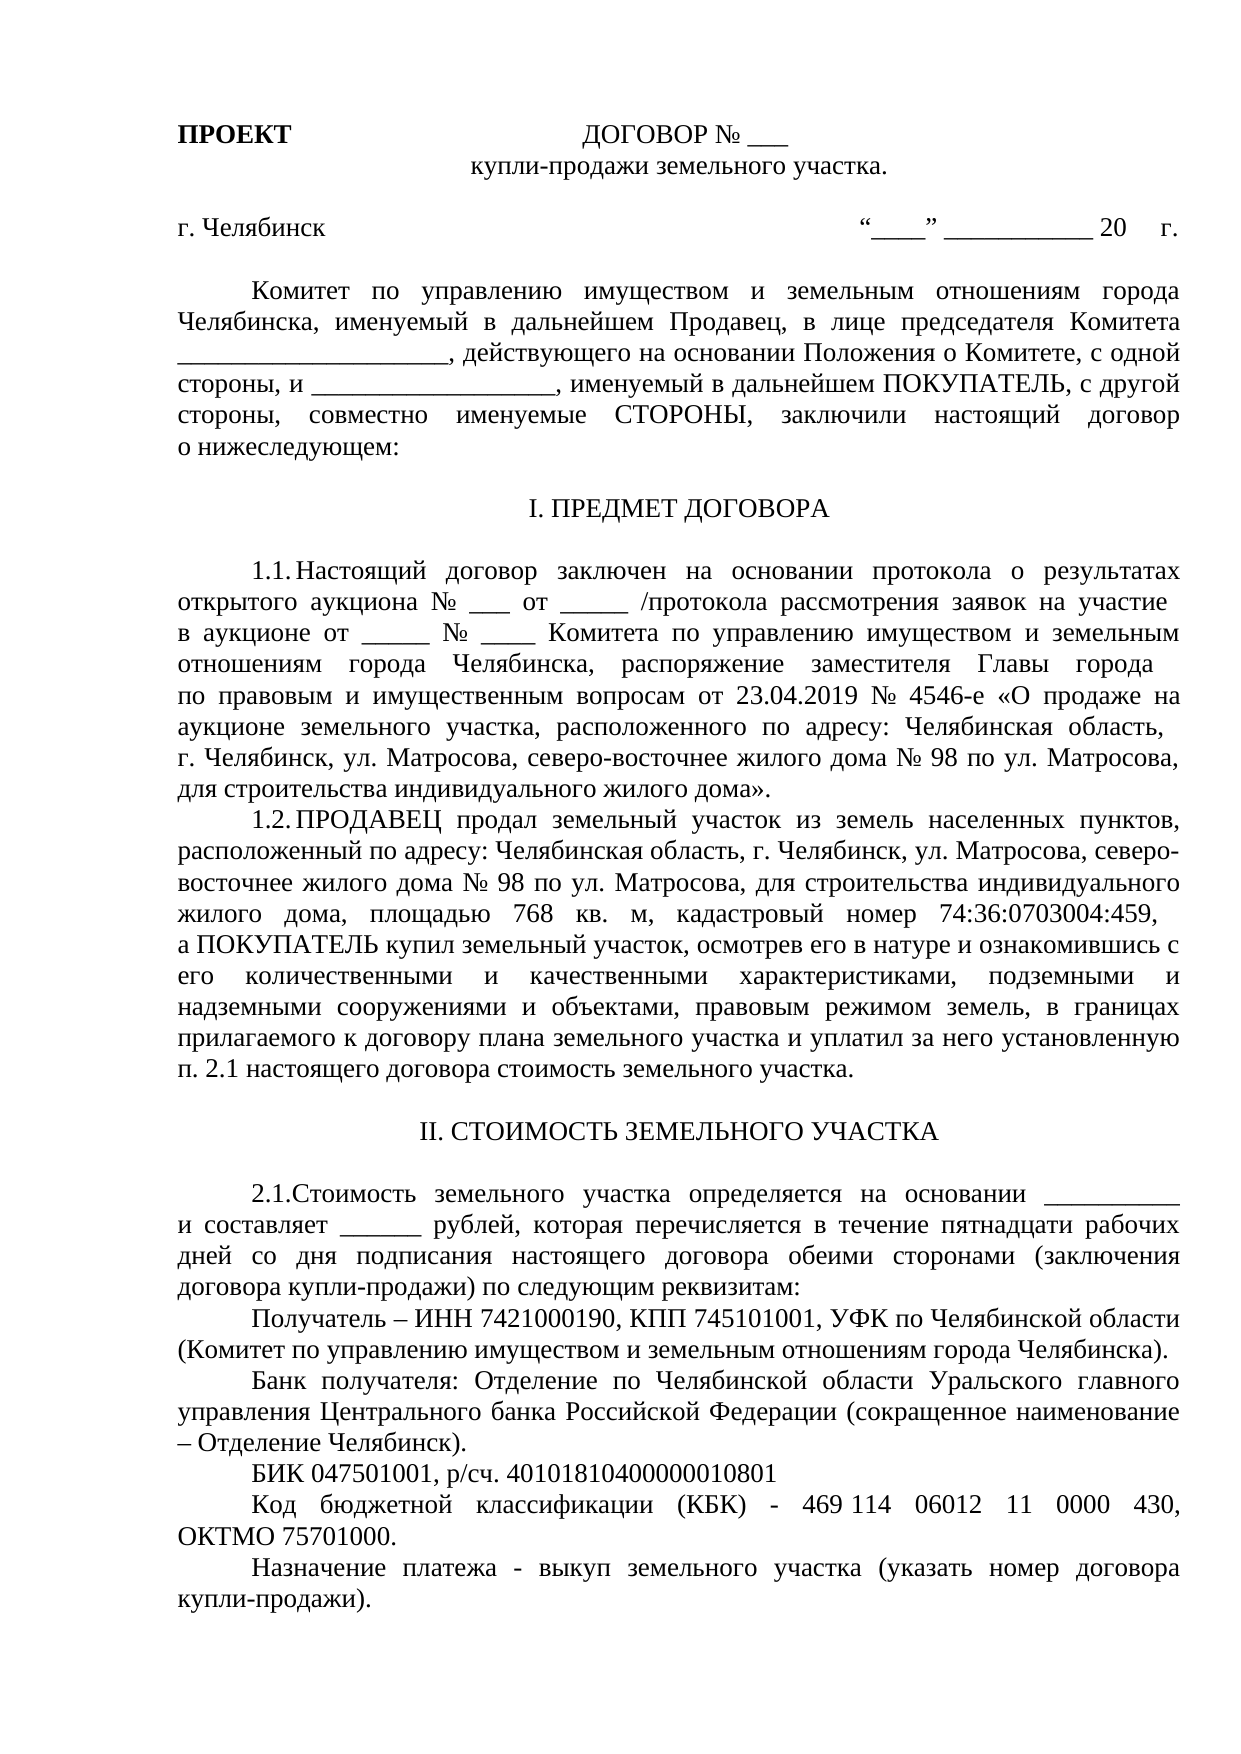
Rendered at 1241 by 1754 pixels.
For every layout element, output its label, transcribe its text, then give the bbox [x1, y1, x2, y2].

text Банк получателя: Отделение по Челябинской области Уральского главного управления Центрального банка Российской Федерации (сокращенное наименование – Отделение Челябинск). [177, 1364, 1181, 1457]
text Комитет по управлению имуществом и земельным отношениям города Челябинска, именуемый в дальнейшем Продавец, в лице председателя Комитета ____________________, действующего на основании Положения о Комитете, с одной стороны, и __________________, именуемый в дальнейшем ПОКУПАТЕЛЬ, с другой стороны, совместно именуемые СТОРОНЫ, заключили настоящий договор о нижеследующем: [177, 274, 1181, 461]
text Получатель – ИНН 7421000190, КПП 745101001, УФК по Челябинской области (Комитет по управлению имуществом и земельным отношениям города Челябинска). [177, 1302, 1181, 1364]
list ПРОДАВЕЦ продал земельный участок из земель населенных пунктов, расположенный по адресу: Челябинская область, г. Челябинск, ул. Матросова, северо-восточнее жилого дома № 98 по ул. Матросова, для строительства индивидуального жилого дома, площадью 768 кв. м, кадастровый номер 74:36:0703004:459, а ПОКУПАТЕЛЬ купил земельный участок, осмотрев его в натуре и ознакомившись с его количественными и качественными характеристиками, подземными и надземными сооружениями и объектами, правовым режимом земель, в границах прилагаемого к договору плана земельного участка и уплатил за него установленную п. 2.1 настоящего договора стоимость земельного участка. [177, 803, 1181, 1084]
text БИК 047501001, р/сч. 40101810400000010801 [177, 1457, 1181, 1488]
text Назначение платежа - выкуп земельного участка (указать номер договора купли-продажи). [177, 1551, 1181, 1613]
text I. ПРЕДМЕТ ДОГОВОРА [177, 492, 1181, 523]
text II. СТОИМОСТЬ ЗЕМЕЛЬНОГО УЧАСТКА [177, 1115, 1181, 1146]
text купли-продажи земельного участка. [177, 149, 1181, 180]
text г. Челябинск “____” ___________ 20 г. [177, 212, 1181, 243]
list Настоящий договор заключен на основании протокола о результатах открытого аукциона № ___ от _____ /протокола рассмотрения заявок на участие в аукционе от _____ № ____ Комитета по управлению имуществом и земельным отношениям города Челябинска, распоряжение заместителя Главы города по правовым и имущественным вопросам от 23.04.2019 № 4546-е «О продаже на аукционе земельного участка, расположенного по адресу: Челябинская область, г. Челябинск, ул. Матросова, северо-восточнее жилого дома № 98 по ул. Матросова, для строительства индивидуального жилого дома». [177, 554, 1181, 803]
text ПРОЕКТ ДОГОВОР № ___ [177, 118, 1181, 149]
text 2.1.Стоимость земельного участка определяется на основании __________ и составляет ______ рублей, которая перечисляется в течение пятнадцати рабочих дней со дня подписания настоящего договора обеими сторонами (заключения договора купли-продажи) по следующим реквизитам: [177, 1177, 1181, 1302]
text Код бюджетной классификации (КБК) - 469 114 06012 11 0000 430, ОКТМО 75701000. [177, 1488, 1181, 1551]
